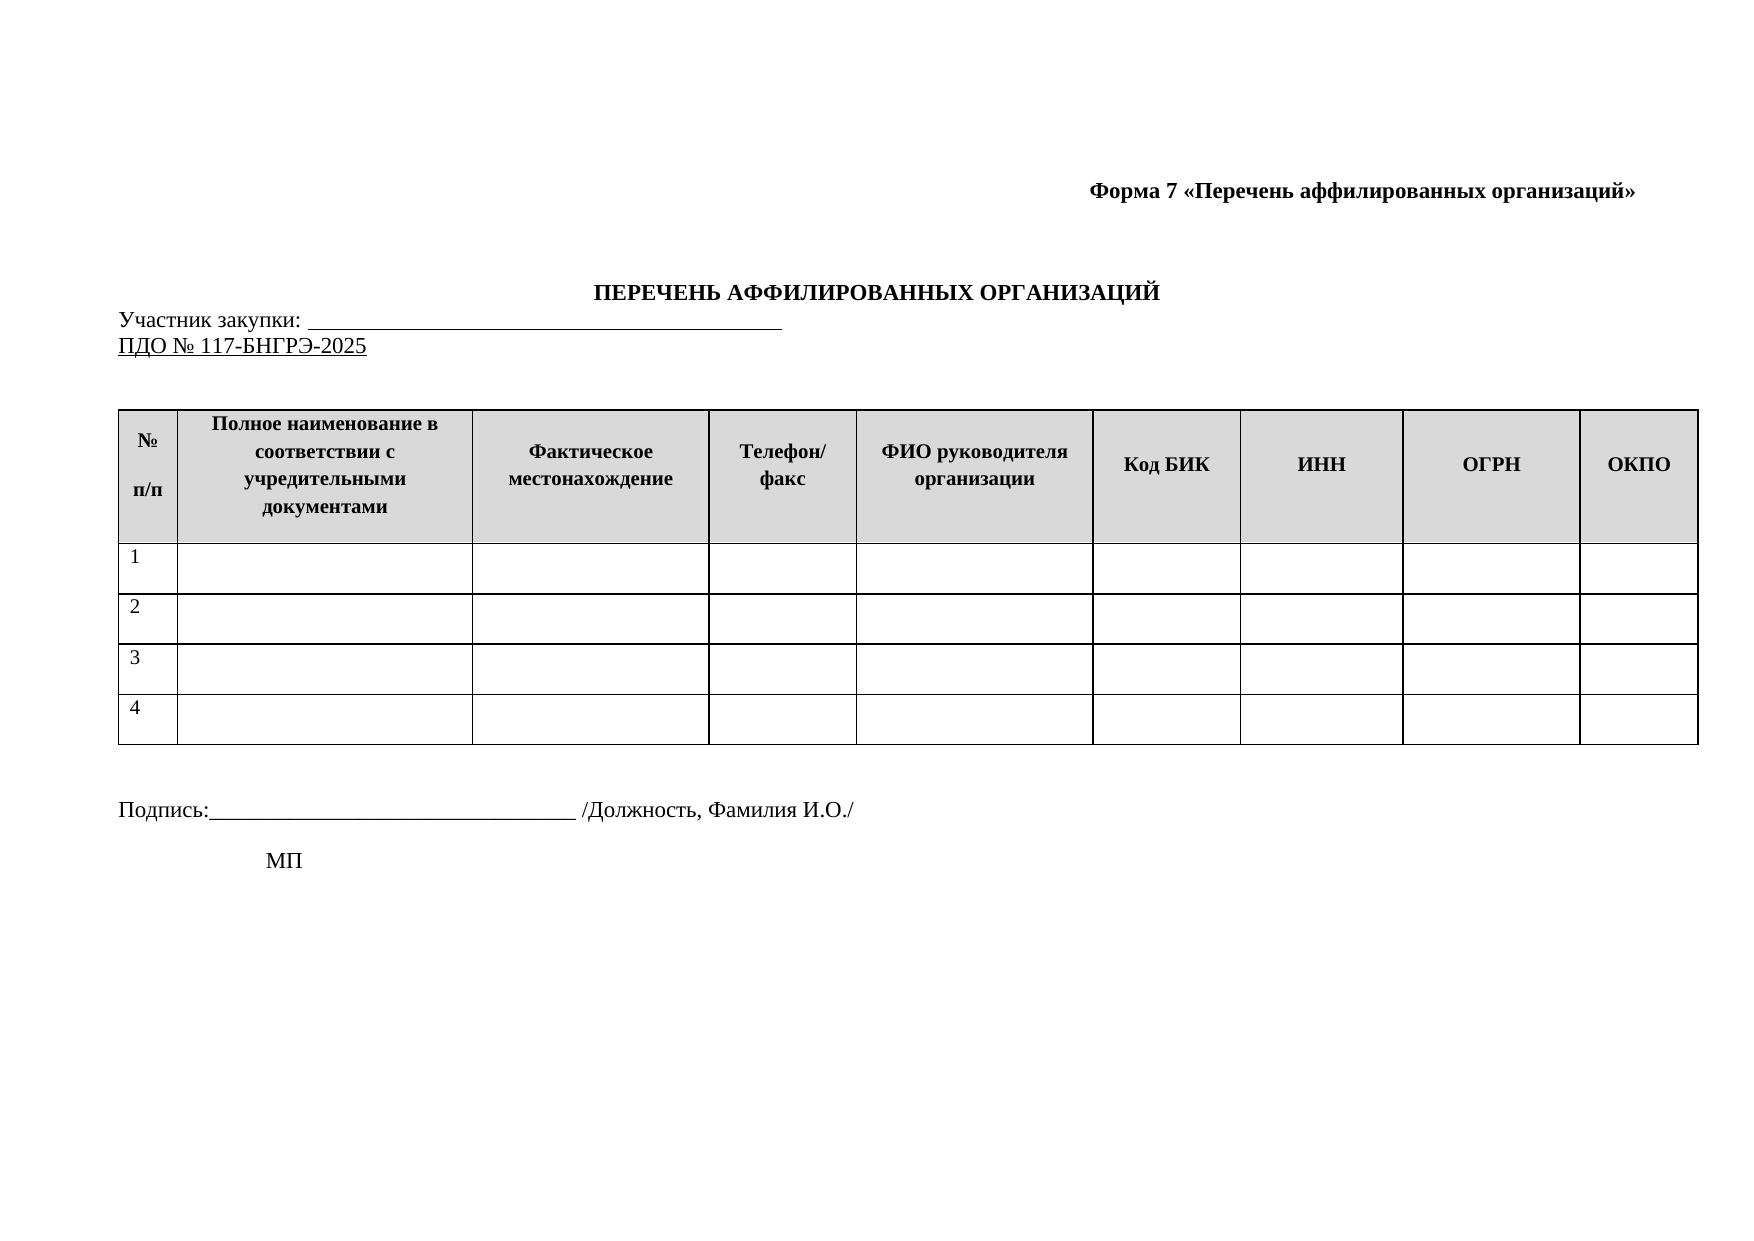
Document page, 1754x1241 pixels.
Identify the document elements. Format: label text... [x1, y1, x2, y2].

table_cell 3 [119, 645, 177, 693]
table_cell [1241, 645, 1402, 693]
table_header ФИО руководителя организации [857, 411, 1092, 542]
table_cell [710, 595, 856, 643]
table_cell [473, 595, 708, 643]
table_cell [178, 645, 472, 693]
table_header Код БИК [1094, 411, 1240, 542]
table_cell [857, 595, 1092, 643]
table_cell [178, 544, 472, 593]
table_cell [1241, 544, 1402, 593]
text Подпись:________________________________ /Должность, Фамилия И.О./ [118, 796, 1636, 823]
text МП [118, 847, 1636, 874]
table_cell [178, 695, 472, 744]
table_cell [857, 695, 1092, 744]
table_cell [1581, 695, 1697, 744]
table_cell [857, 544, 1092, 593]
table_header ИНН [1241, 411, 1402, 542]
table_cell [1404, 544, 1579, 593]
table_cell [1581, 645, 1697, 693]
table_cell [1094, 695, 1240, 744]
table_cell 4 [119, 695, 177, 744]
table_header № п/п [119, 411, 177, 542]
table_cell [857, 645, 1092, 693]
table_cell [1094, 645, 1240, 693]
table_cell [710, 544, 856, 593]
table_cell [1404, 595, 1579, 643]
table_cell [178, 595, 472, 643]
table_cell [1404, 695, 1579, 744]
table_cell [1404, 645, 1579, 693]
table_cell [710, 695, 856, 744]
table_cell [1094, 595, 1240, 643]
table_header ОГРН [1404, 411, 1579, 542]
table_cell [1094, 544, 1240, 593]
text ПДО № 117-БНГРЭ-2025 [118, 332, 1636, 358]
table_header Телефон/ факс [710, 411, 856, 542]
table_cell [1241, 595, 1402, 643]
text Форма 7 «Перечень аффилированных организаций» [118, 177, 1636, 203]
table_header Полное наименование в соответствии с учредительными документами [178, 411, 472, 542]
table_cell [1241, 695, 1402, 744]
text Участник закупки: [118, 306, 1636, 332]
table_cell 1 [119, 544, 177, 593]
table_cell [473, 544, 708, 593]
table_cell 2 [119, 595, 177, 643]
table_cell [1581, 544, 1697, 593]
table_header ОКПО [1581, 411, 1697, 542]
table_cell [1581, 595, 1697, 643]
text ПЕРЕЧЕНЬ АФФИЛИРОВАННЫХ ОРГАНИЗАЦИЙ [118, 279, 1636, 306]
table_cell [710, 645, 856, 693]
table_cell [473, 645, 708, 693]
table_cell [473, 695, 708, 744]
table_header Фактическое местонахождение [473, 411, 708, 542]
